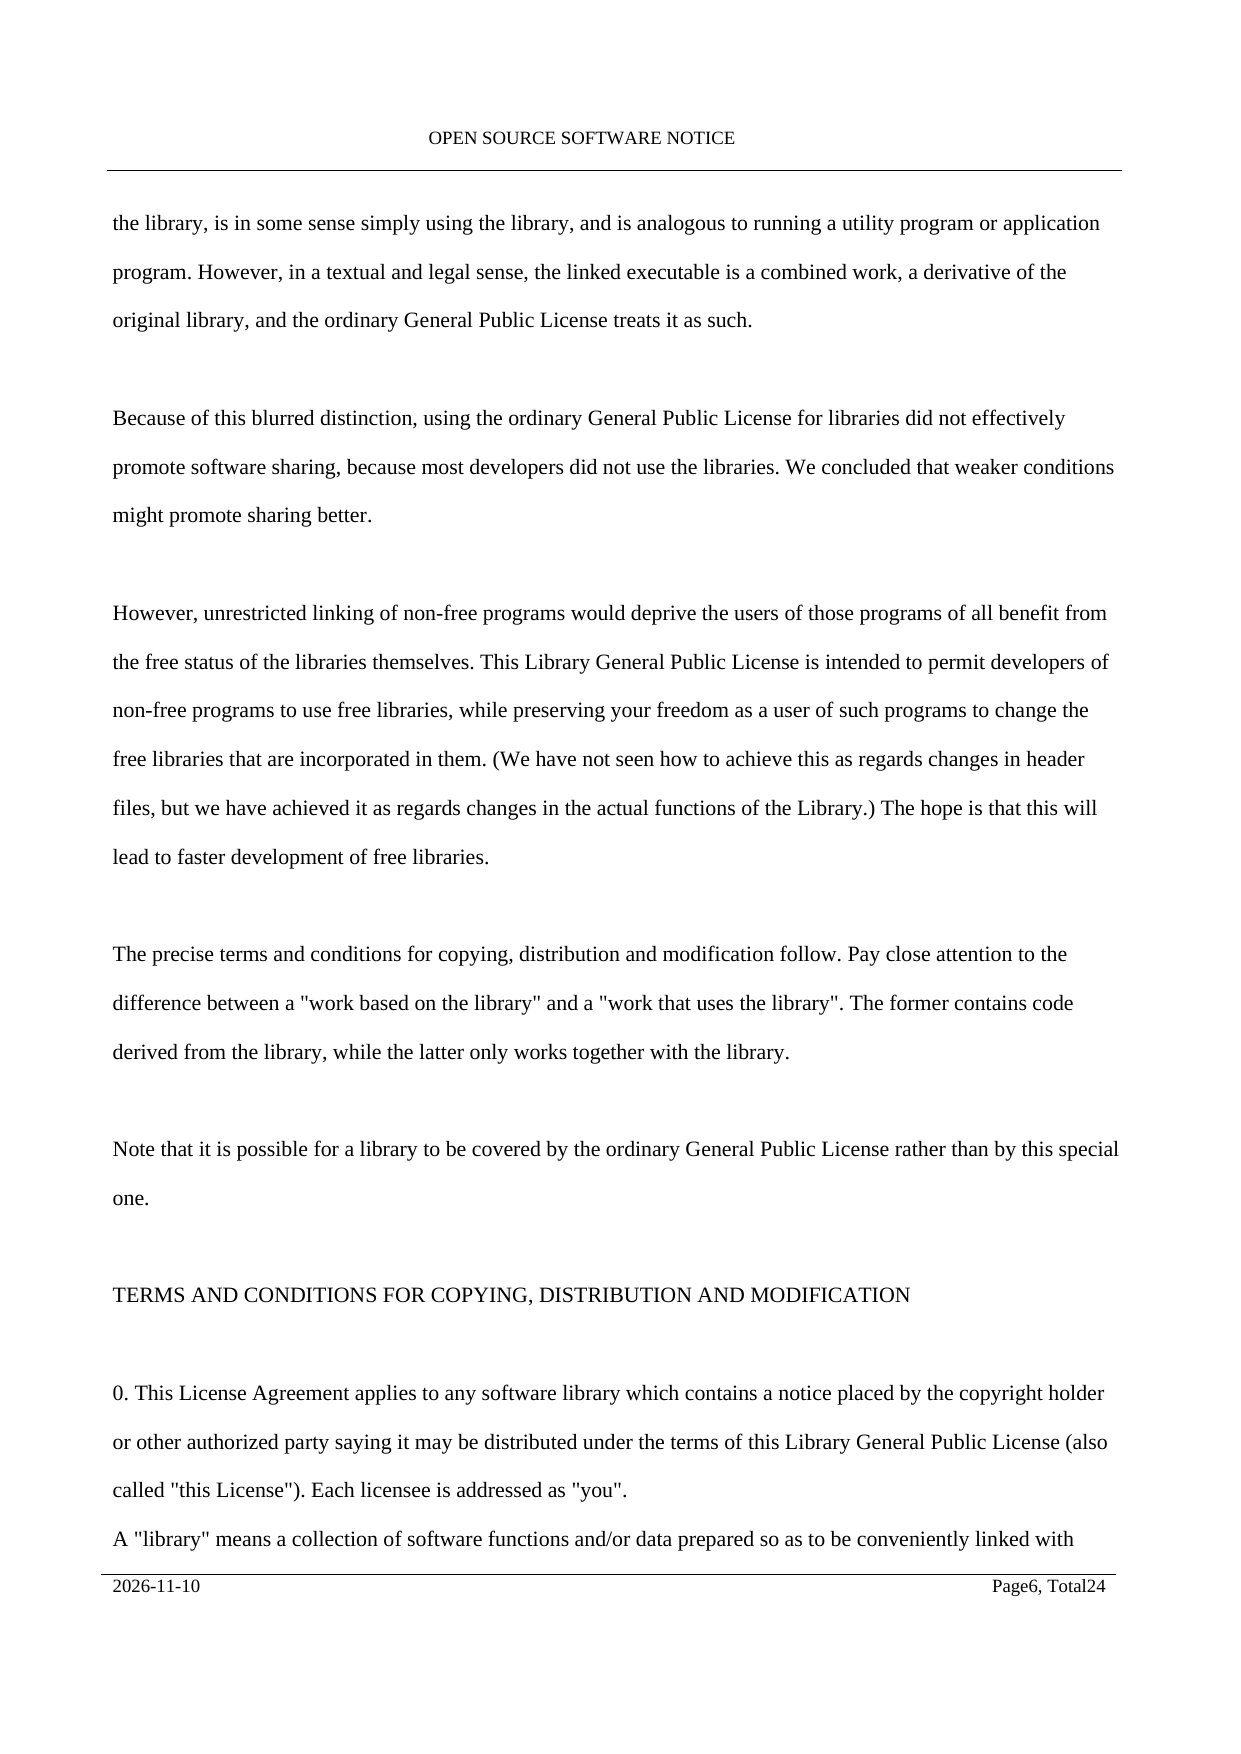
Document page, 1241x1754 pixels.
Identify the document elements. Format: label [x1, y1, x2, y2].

text [112, 206, 1128, 1555]
